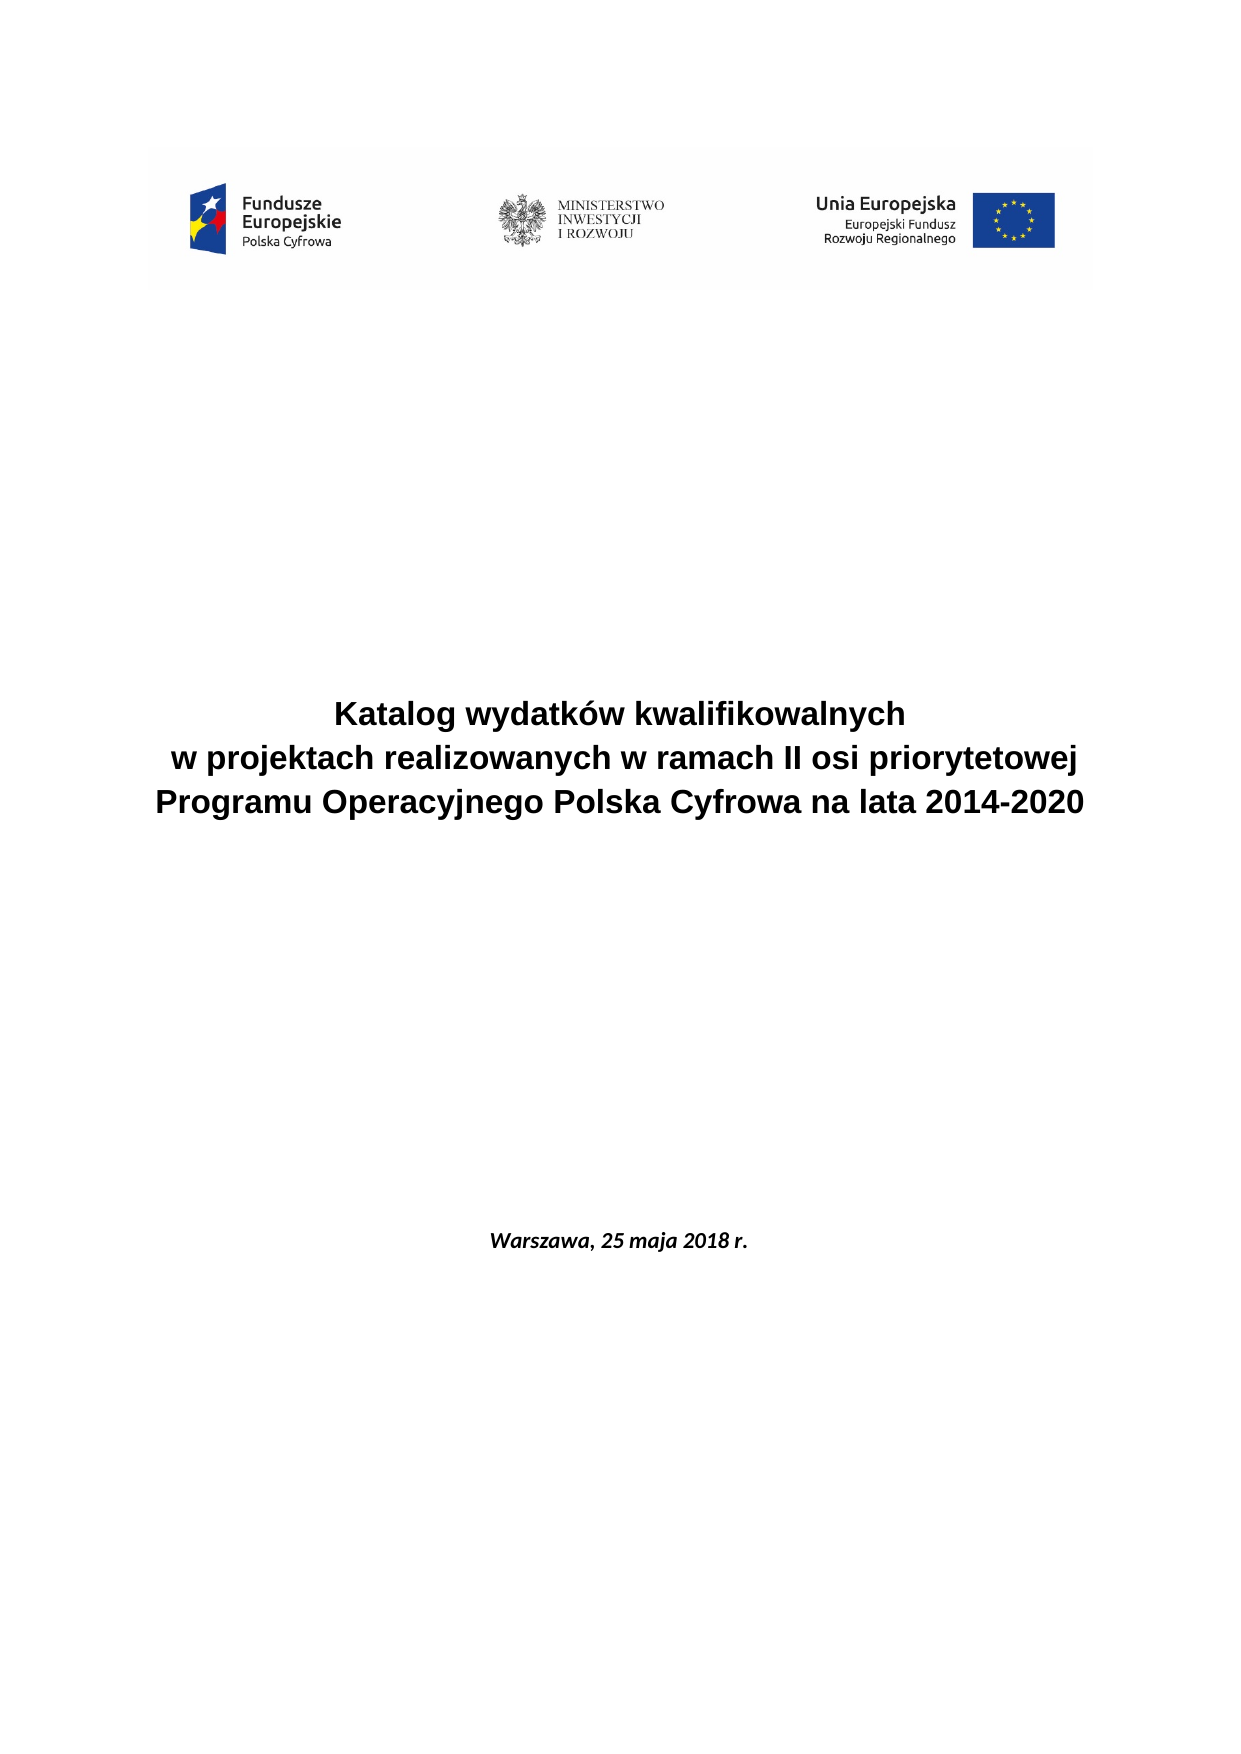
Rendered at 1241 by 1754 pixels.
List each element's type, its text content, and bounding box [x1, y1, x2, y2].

picture [147, 147, 1093, 290]
text Warszawa, 25 maja 2018 r. [148, 1227, 1093, 1254]
text Katalog wydatków kwalifikowalnych w projektach realizowanych w ramach II osi priorytetowej Programu Operacyjnego Polska Cyfrowa na lata 2014-2020 [148, 694, 1093, 821]
